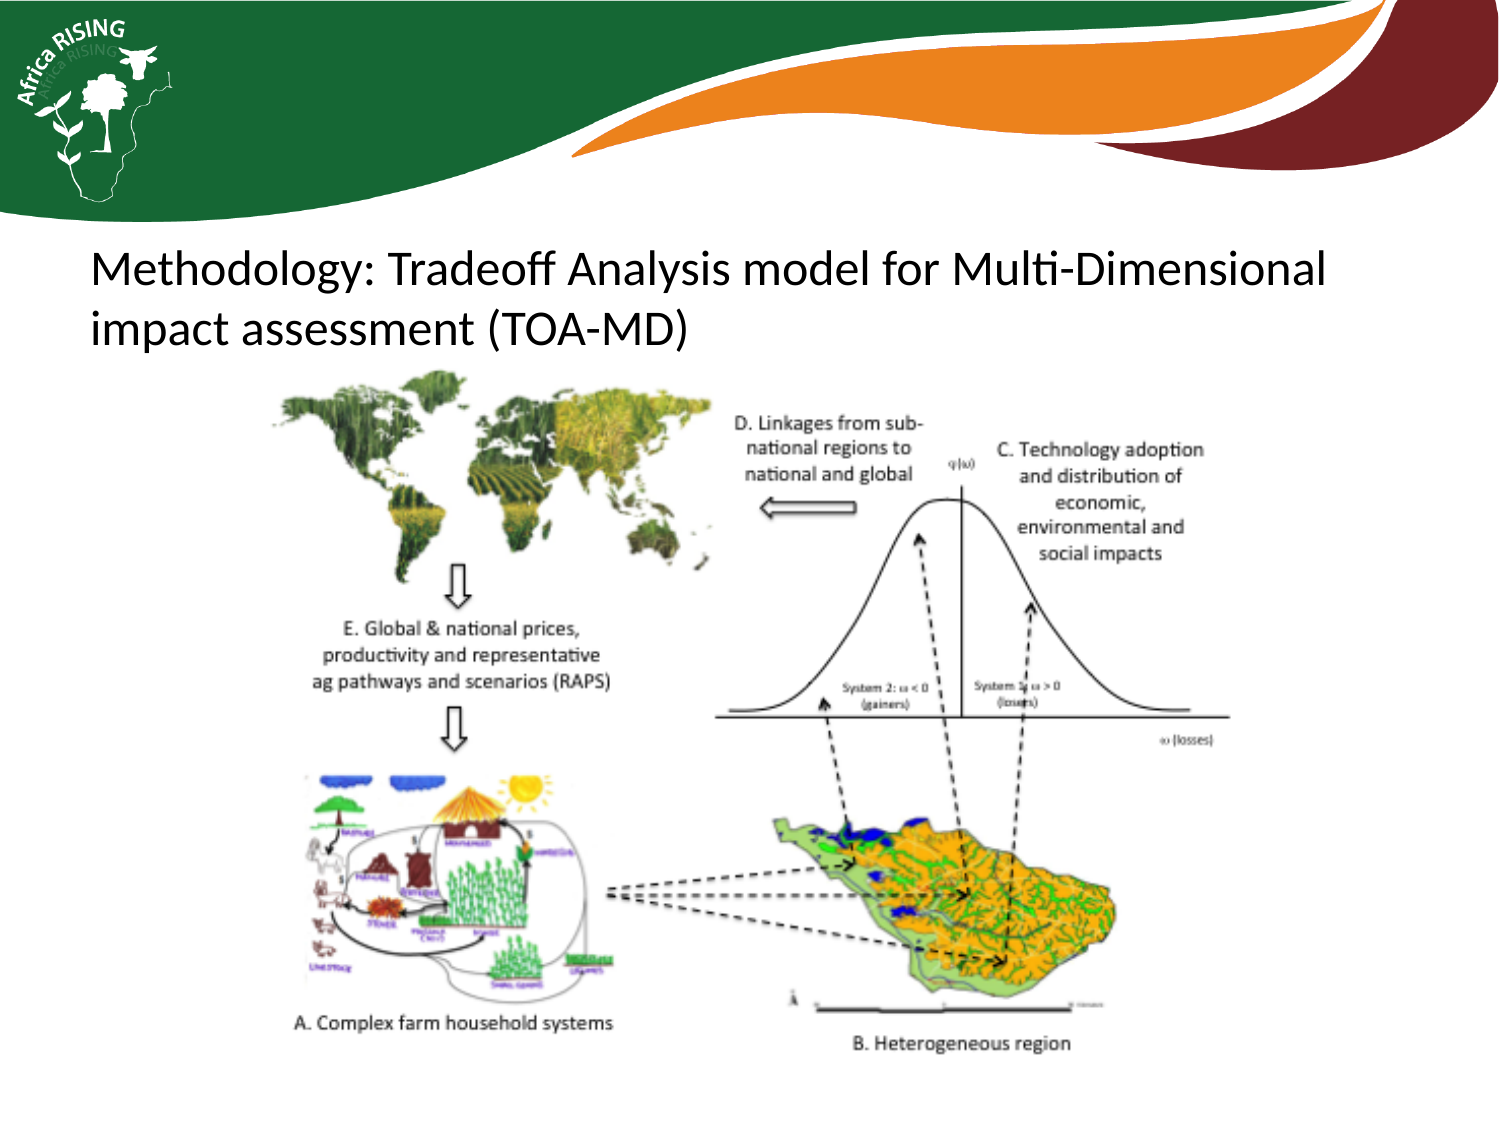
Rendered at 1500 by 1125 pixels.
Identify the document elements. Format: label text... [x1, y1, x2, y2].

title Methodology: Tradeoff Analysis model for Multi-Dimensional impact assessment (TOA-MD) [75, 237, 1425, 413]
picture [0, 0, 1499, 222]
picture [263, 349, 1237, 1081]
